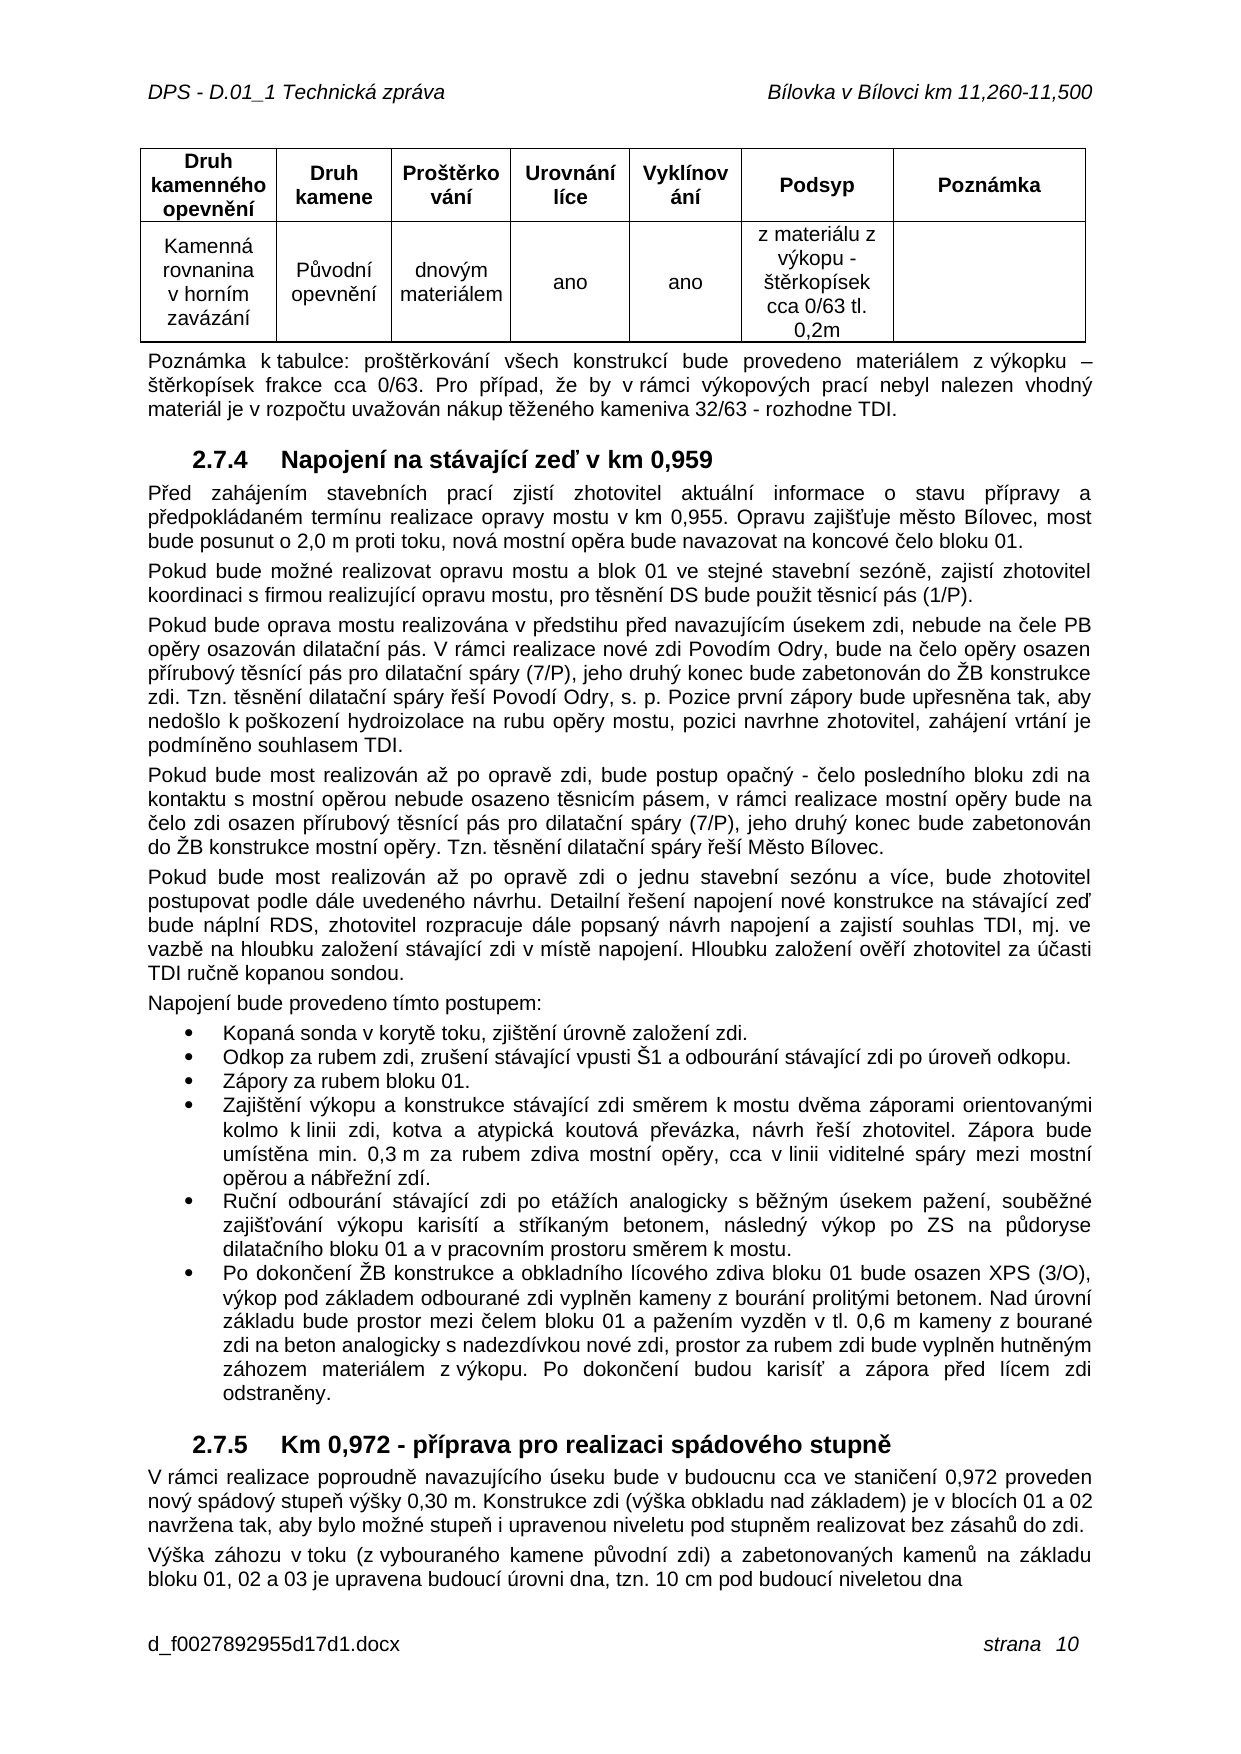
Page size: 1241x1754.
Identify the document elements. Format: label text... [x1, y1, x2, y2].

table_header Urovnání líce [511, 149, 629, 221]
text Výška záhozu v toku (z vybouraného kamene původní zdi) a zabetonovaných kamenů na základu bloku 01, 02 a 03 je upravena budoucí úrovni dna, tzn. 10 cm pod budoucí niveletou dna [148, 1543, 1093, 1591]
list Kopaná sonda v korytě toku, zjištění úrovně založení zdi. [185, 1021, 1093, 1045]
text Pokud bude most realizován až po opravě zdi, bude postup opačný - čelo posledního bloku zdi na kontaktu s mostní opěrou nebude osazeno těsnicím pásem, v rámci realizace mostní opěry bude na čelo zdi osazen přírubový těsnící pás pro dilatační spáry (7/P), jeho druhý konec bude zabetonován do ŽB konstrukce mostní opěry. Tzn. těsnění dilatační spáry řeší Město Bílovec. [148, 763, 1093, 859]
table_header Podsyp [742, 149, 893, 221]
table_cell ano [511, 222, 629, 341]
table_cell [742, 222, 893, 341]
table_cell dnovým materiálem [392, 222, 510, 341]
subtitle Km 0,972 - příprava pro realizaci spádového stupně [192, 1430, 1093, 1459]
table_header Druh kamenného opevnění [141, 149, 276, 221]
text Před zahájením stavebních prací zjistí zhotovitel aktuální informace o stavu přípravy a předpokládaném termínu realizace opravy mostu v km 0,955. Opravu zajišťuje město Bílovec, most bude posunut o 2,0 m proti toku, nová mostní opěra bude navazovat na koncové čelo bloku 01. [148, 481, 1093, 552]
text Pokud bude most realizován až po opravě zdi o jednu stavební sezónu a více, bude zhotovitel postupovat podle dále uvedeného návrhu. Detailní řešení napojení nové konstrukce na stávající zeď bude náplní RDS, zhotovitel rozpracuje dále popsaný návrh napojení a zajistí souhlas TDI, mj. ve vazbě na hloubku založení stávající zdi v místě napojení. Hloubku založení ověří zhotovitel za účasti TDI ručně kopanou sondou. [148, 865, 1093, 985]
table_cell ano [630, 222, 741, 341]
table_header Poznámka [894, 149, 1085, 221]
text V rámci realizace poproudně navazujícího úseku bude v budoucnu cca ve staničení 0,972 proveden nový spádový stupeň výšky 0,30 m. Konstrukce zdi (výška obkladu nad základem) je v blocích 01 a 02 navržena tak, aby bylo možné stupeň i upravenou niveletu pod stupněm realizovat bez zásahů do zdi. [148, 1465, 1093, 1537]
table_header Vyklínování [630, 149, 741, 221]
table_cell Kamenná rovnanina v horním zavázání [141, 222, 276, 341]
table_cell Původní opevnění [277, 222, 391, 341]
list Ruční odbourání stávající zdi po etážích analogicky s běžným úsekem pažení, souběžné zajišťování výkopu karisítí a stříkaným betonem, následný výkop po ZS na půdoryse dilatačního bloku 01 a v pracovním prostoru směrem k mostu. [185, 1189, 1093, 1261]
table_header Druh kamene [277, 149, 391, 221]
text Pokud bude oprava mostu realizována v předstihu před navazujícím úsekem zdi, nebude na čele PB opěry osazován dilatační pás. V rámci realizace nové zdi Povodím Odry, bude na čelo opěry osazen přírubový těsnící pás pro dilatační spáry (7/P), jeho druhý konec bude zabetonován do ŽB konstrukce zdi. Tzn. těsnění dilatační spáry řeší Povodí Odry, s. p. Pozice první zápory bude upřesněna tak, aby nedošlo k poškození hydroizolace na rubu opěry mostu, pozici navrhne zhotovitel, zahájení vrtání je podmíněno souhlasem TDI. [148, 613, 1093, 757]
list Po dokončení ŽB konstrukce a obkladního lícového zdiva bloku 01 bude osazen XPS (3/O), výkop pod základem odbourané zdi vyplněn kameny z bourání prolitými betonem. Nad úrovní základu bude prostor mezi čelem bloku 01 a pažením vyzděn v tl. 0,6 m kameny z bourané zdi na beton analogicky s nadezdívkou nové zdi, prostor za rubem zdi bude vyplněn hutněným záhozem materiálem z výkopu. Po dokončení budou karisíť a zápora před lícem zdi odstraněny. [185, 1261, 1093, 1405]
list Odkop za rubem zdi, zrušení stávající vpusti Š1 a odbourání stávající zdi po úroveň odkopu. [185, 1045, 1093, 1069]
text Pokud bude možné realizovat opravu mostu a blok 01 ve stejné stavební sezóně, zajistí zhotovitel koordinaci s firmou realizující opravu mostu, pro těsnění DS bude použit těsnicí pás (1/P). [148, 559, 1093, 607]
table_cell [894, 222, 1085, 341]
list Zajištění výkopu a konstrukce stávající zdi směrem k mostu dvěma záporami orientovanými kolmo k linii zdi, kotva a atypická koutová převázka, návrh řeší zhotovitel. Zápora bude umístěna min. 0,3 m za rubem zdiva mostní opěry, cca v linii viditelné spáry mezi mostní opěrou a nábřežní zdí. [185, 1093, 1093, 1189]
list Zápory za rubem bloku 01. [185, 1069, 1093, 1093]
table_header Proštěrkování [392, 149, 510, 221]
text Poznámka k tabulce: proštěrkování všech konstrukcí bude provedeno materiálem z výkopku – štěrkopísek frakce cca 0/63. Pro případ, že by v rámci výkopových prací nebyl nalezen vhodný materiál je v rozpočtu uvažován nákup těženého kameniva 32/63 - rozhodne TDI. [148, 349, 1093, 421]
text Napojení bude provedeno tímto postupem: [148, 991, 1093, 1015]
subtitle Napojení na stávající zeď v km 0,959 [192, 446, 1093, 474]
